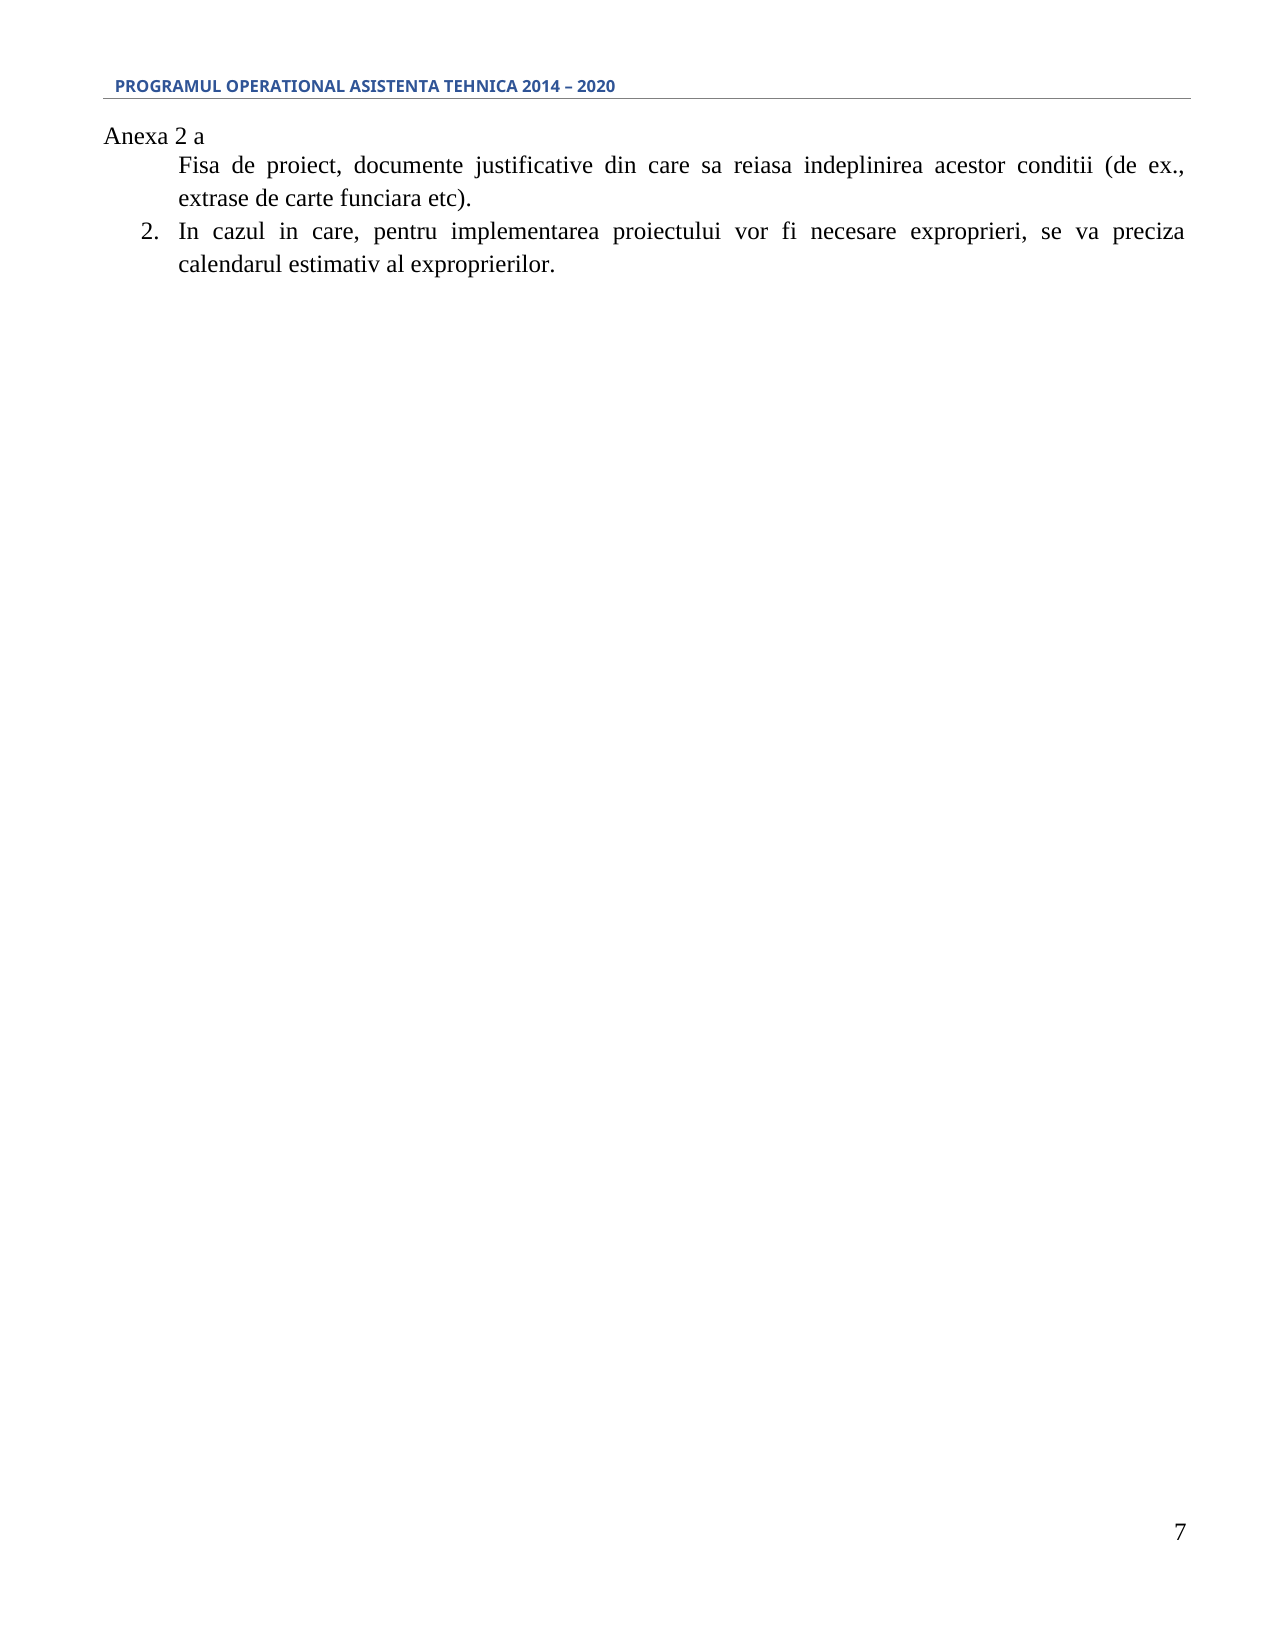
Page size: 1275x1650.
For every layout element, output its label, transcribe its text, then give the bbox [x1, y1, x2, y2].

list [141, 150, 1186, 212]
list In cazul in care, pentru implementarea proiectului vor fi necesare exproprieri, se va preciza calendarul estimativ al exproprierilor. [141, 216, 1186, 278]
